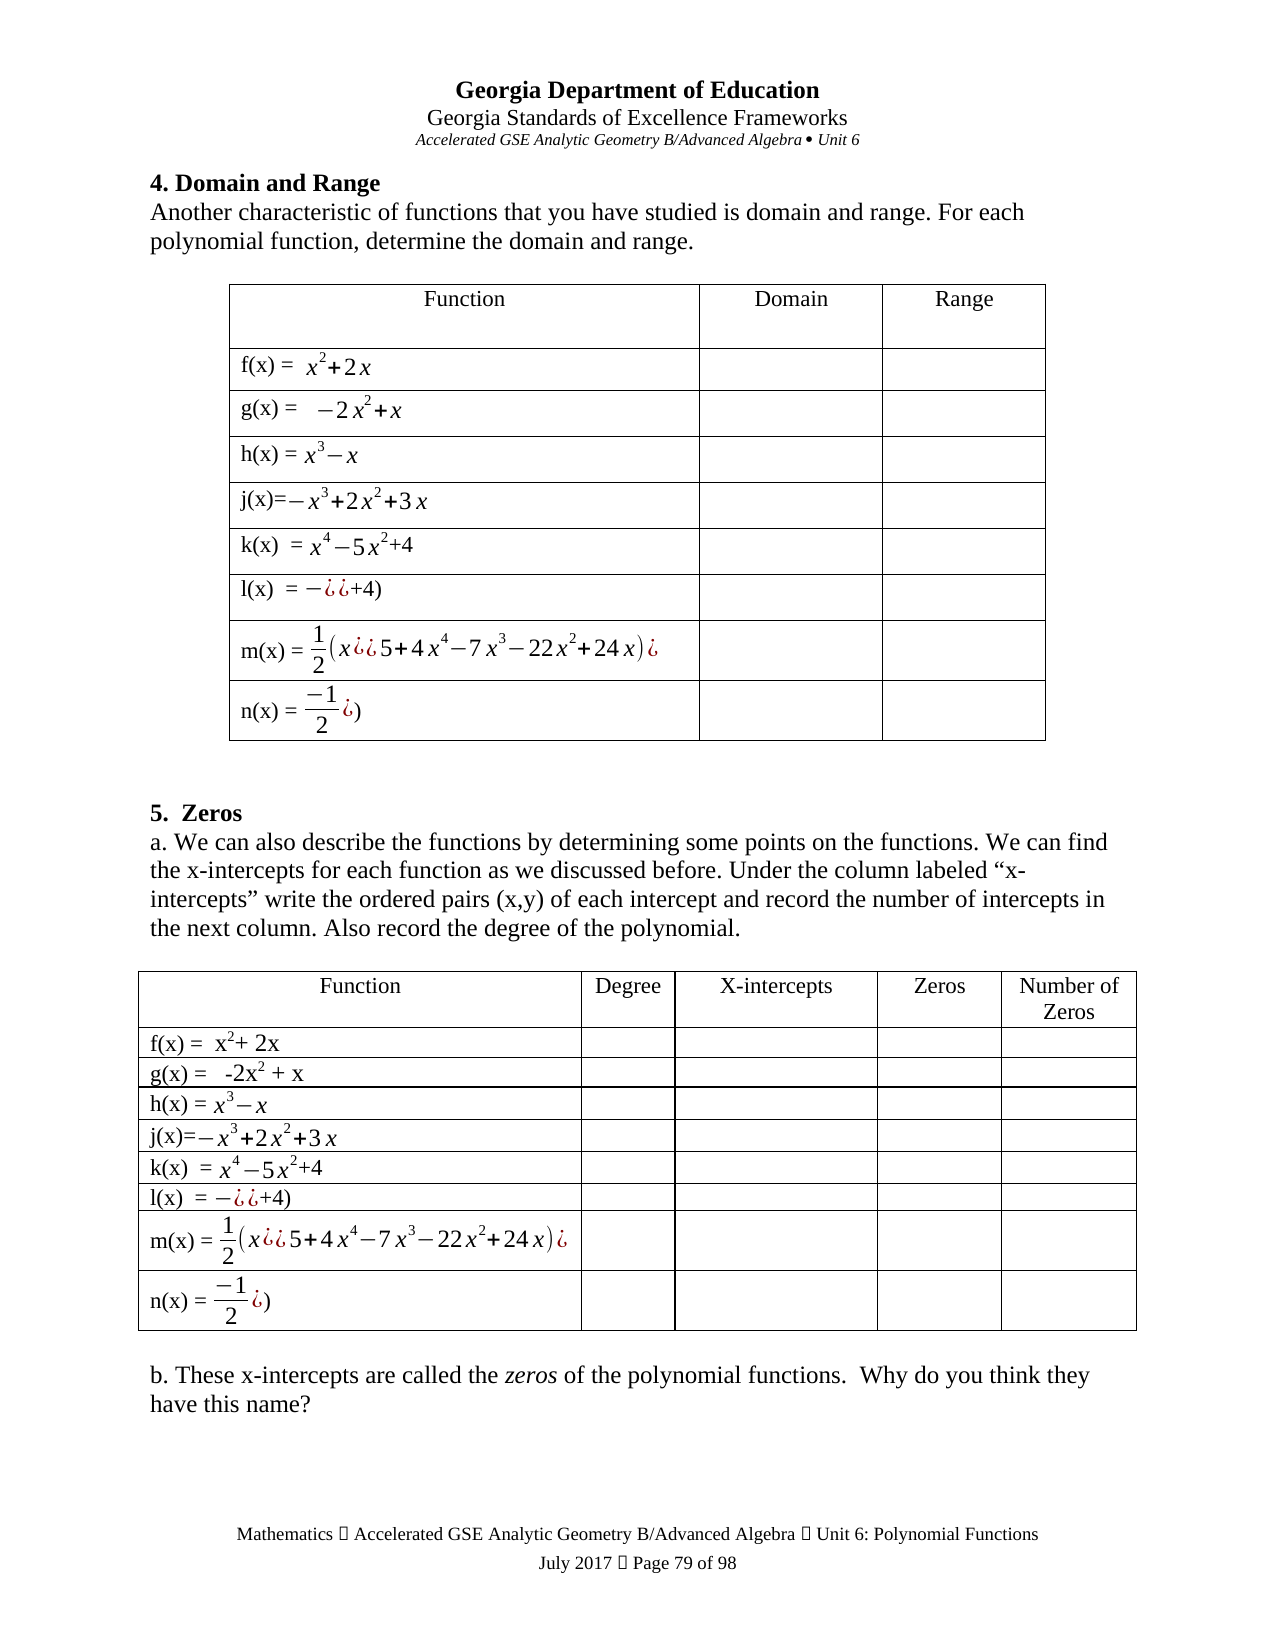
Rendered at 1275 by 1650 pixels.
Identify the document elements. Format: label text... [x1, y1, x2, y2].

table_cell [1002, 1184, 1136, 1210]
table_cell m(x) = [230, 621, 699, 679]
table_cell [1002, 1211, 1136, 1270]
table_cell [878, 1152, 1001, 1183]
table_cell [1002, 1088, 1136, 1118]
text b. These x-intercepts are called the zeros of the polynomial functions. Why do you think they have this name? [150, 1360, 1125, 1418]
table_header Domain [700, 285, 882, 347]
table_cell [878, 1120, 1001, 1151]
table_cell [582, 1184, 674, 1210]
table_header Range [883, 285, 1045, 347]
table_cell [700, 349, 882, 390]
table_cell [883, 483, 1045, 528]
table_cell k(x) = +4 [139, 1152, 581, 1183]
table_cell [883, 621, 1045, 679]
table_cell [1002, 1152, 1136, 1183]
table_cell [883, 529, 1045, 574]
table_cell g(x) = [230, 391, 699, 436]
table_cell l(x) = +4) [230, 575, 699, 619]
table_cell [582, 1058, 674, 1086]
table_cell n(x) = ) [139, 1271, 581, 1330]
table_header Zeros [878, 972, 1001, 1027]
table_cell [878, 1028, 1001, 1057]
table_cell [700, 621, 882, 679]
table_cell [1002, 1028, 1136, 1057]
table_cell [676, 1211, 877, 1270]
table_cell [883, 391, 1045, 436]
table_cell k(x) = +4 [230, 529, 699, 574]
text 4. Domain and Range [150, 168, 1125, 197]
table_cell [676, 1271, 877, 1330]
table_cell h(x) = [230, 437, 699, 482]
table_cell [878, 1088, 1001, 1118]
table_cell f(x) = x2+ 2x [139, 1028, 581, 1057]
table_cell [676, 1184, 877, 1210]
table_cell [1002, 1120, 1136, 1151]
text 5. Zeros [150, 798, 1125, 827]
table_header Number of Zeros [1002, 972, 1136, 1027]
table_cell f(x) = [230, 349, 699, 390]
table_cell [883, 681, 1045, 739]
table_cell n(x) = ) [230, 681, 699, 739]
table_cell [883, 349, 1045, 390]
table_cell [700, 529, 882, 574]
table_cell [883, 437, 1045, 482]
table_cell [878, 1058, 1001, 1086]
table_cell [582, 1271, 674, 1330]
table_cell [676, 1120, 877, 1151]
table_header Degree [582, 972, 674, 1027]
table_cell j(x)= [230, 483, 699, 528]
table_cell [582, 1120, 674, 1151]
table_cell m(x) = [139, 1211, 581, 1270]
table_cell [700, 391, 882, 436]
table_cell [582, 1152, 674, 1183]
table_cell [700, 575, 882, 619]
table_cell [1002, 1058, 1136, 1086]
table_cell [883, 575, 1045, 619]
table_cell l(x) = +4) [139, 1184, 581, 1210]
table_cell [582, 1028, 674, 1057]
table_header Function [230, 285, 699, 347]
table_cell h(x) = [139, 1088, 581, 1118]
table_cell [878, 1271, 1001, 1330]
table_cell [676, 1088, 877, 1118]
table_cell [878, 1184, 1001, 1210]
text a. We can also describe the functions by determining some points on the functions. We can find the x-intercepts for each function as we discussed before. Under the column labeled “x-intercepts” write the ordered pairs (x,y) of each intercept and record the number of intercepts in the next column. Also record the degree of the polynomial. [150, 827, 1125, 942]
text Another characteristic of functions that you have studied is domain and range. For each polynomial function, determine the domain and range. [150, 197, 1125, 255]
table_header X-intercepts [676, 972, 877, 1027]
table_cell j(x)= [139, 1120, 581, 1151]
table_header Function [139, 972, 581, 1027]
table_cell [676, 1058, 877, 1086]
table_cell [700, 681, 882, 739]
table_cell [1002, 1271, 1136, 1330]
table_cell g(x) = -2x2 + x [139, 1058, 581, 1086]
table_cell [582, 1211, 674, 1270]
table_cell [878, 1211, 1001, 1270]
table_cell [676, 1152, 877, 1183]
table_cell [582, 1088, 674, 1118]
table_cell [700, 483, 882, 528]
table_cell [676, 1028, 877, 1057]
table_cell [700, 437, 882, 482]
